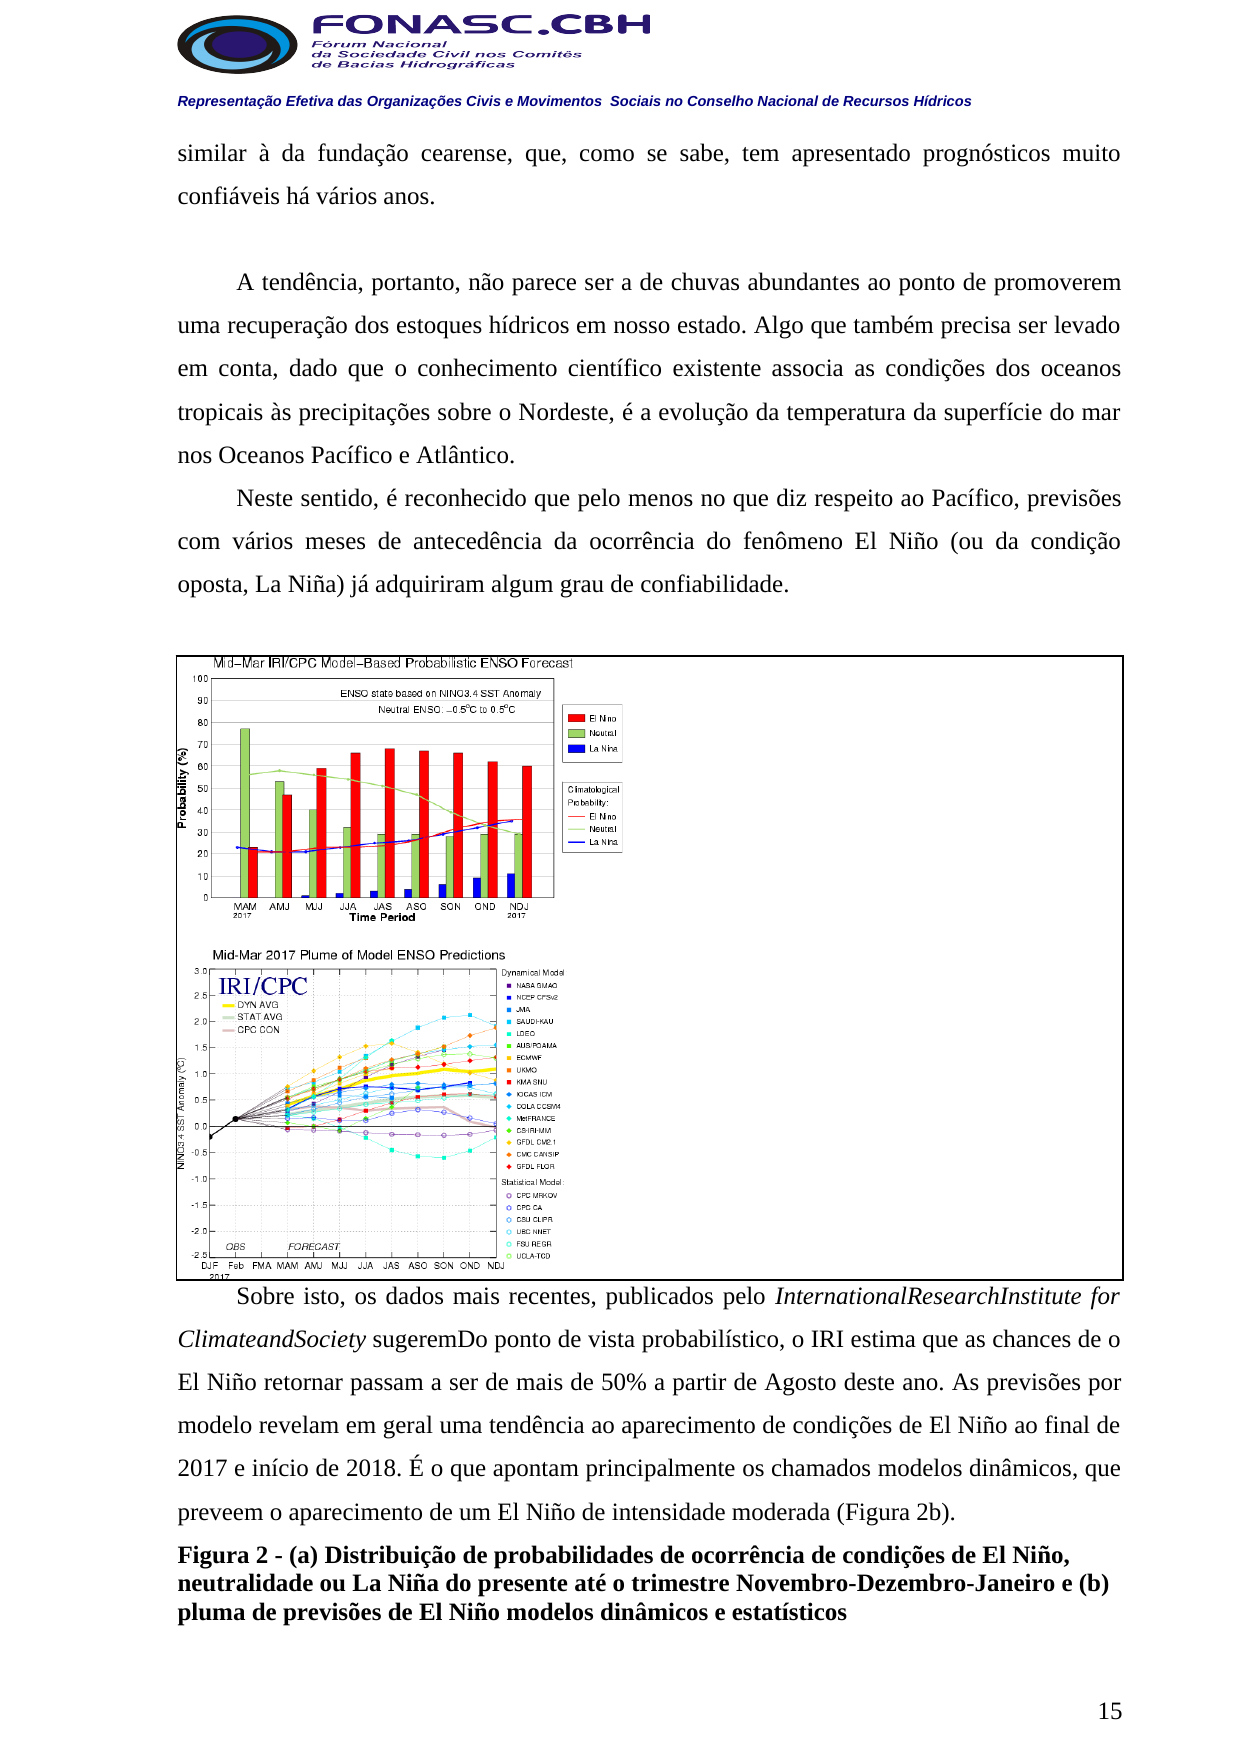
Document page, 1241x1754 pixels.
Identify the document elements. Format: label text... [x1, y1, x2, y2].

text Neste sentido, é reconhecido que pelo menos no que diz respeito ao Pacífico, previsões com vários meses de antecedência da ocorrência do fenômeno El Niño (ou da condição oposta, La Niña) já adquiriram algum grau de confiabilidade. [177, 483, 1122, 598]
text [177, 138, 1122, 210]
picture [177, 14, 650, 74]
text Sobre isto, os dados mais recentes, publicados pelo InternationalResearchInstitute for ClimateandSociety sugeremDo ponto de vista probabilístico, o IRI estima que as chances de o El Niño retornar passam a ser de mais de 50% a partir de Agosto deste ano. As previsões por modelo revelam em geral uma tendência ao aparecimento de condições de El Niño ao final de 2017 e início de 2018. É o que apontam principalmente os chamados modelos dinâmicos, que preveem o aparecimento de um El Niño de intensidade moderada (Figura 2b). [177, 1281, 1122, 1525]
text A tendência, portanto, não parece ser a de chuvas abundantes ao ponto de promoverem uma recuperação dos estoques hídricos em nosso estado. Algo que também precisa ser levado em conta, dado que o conhecimento científico existente associa as condições dos oceanos tropicais às precipitações sobre o Nordeste, é a evolução da temperatura da superfície do mar nos Oceanos Pacífico e Atlântico. [177, 267, 1122, 468]
text Figura 2 - (a) Distribuição de probabilidades de ocorrência de condições de El Niño, neutralidade ou La Niña do presente até o trimestre Novembro-Dezembro-Janeiro e (b) pluma de previsões de El Niño modelos dinâmicos e estatísticos [177, 1540, 1122, 1626]
